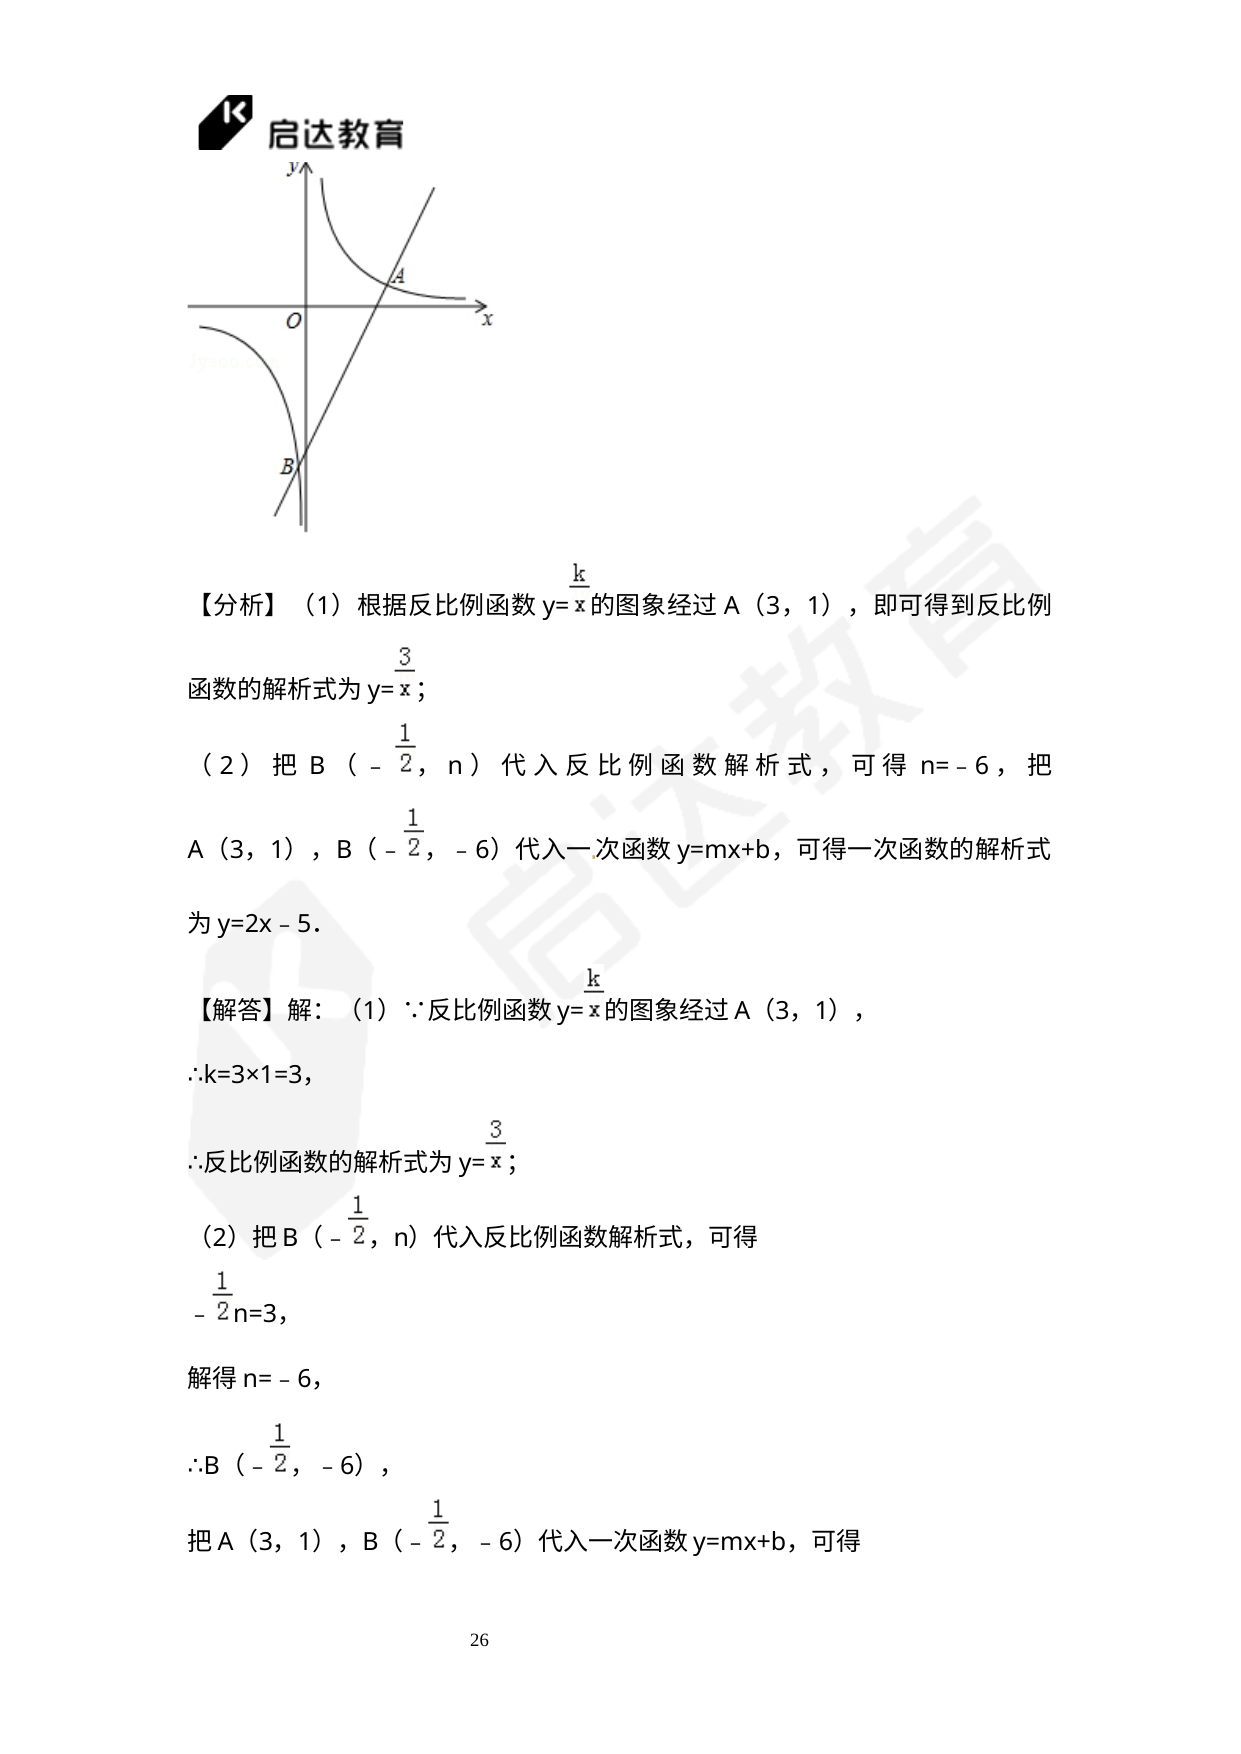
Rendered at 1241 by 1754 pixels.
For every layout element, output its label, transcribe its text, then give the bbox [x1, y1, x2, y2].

picture [403, 804, 424, 859]
picture [394, 643, 415, 699]
text 把A（3，1），B（﹣，﹣6）代入一次函数y=mx+b，可得 [187, 1495, 1053, 1560]
text （2）把B（﹣，n）代入反比例函数解析式，可得 [187, 1192, 1053, 1257]
picture [395, 719, 416, 775]
picture [212, 1267, 233, 1323]
picture [187, 162, 499, 537]
text 解得n=﹣6， [187, 1344, 1053, 1409]
picture [569, 559, 590, 615]
text ﹣n=3， [187, 1268, 1053, 1333]
text 【分析】（1）根据反比例函数y=的图象经过A（3，1），即可得到反比例函数的解析式为y=； [187, 559, 1053, 709]
picture [583, 964, 605, 1020]
text （2）把B（﹣，n）代入反比例函数解析式，可得n=﹣6，把A（3，1），B（﹣，﹣6）代入一次函数y=mx+b，可得一次函数的解析式为y=2x﹣5． [187, 720, 1053, 954]
picture [485, 1116, 506, 1171]
text ∴反比例函数的解析式为y=； [187, 1116, 1053, 1181]
picture [198, 95, 404, 150]
picture [269, 1419, 290, 1475]
text ∴B（﹣，﹣6）， [187, 1419, 1053, 1484]
picture [428, 1495, 449, 1551]
text ∴k=3×1=3， [187, 1040, 1053, 1105]
picture [348, 1192, 369, 1247]
text 【解答】解：（1）∵反比例函数y=的图象经过A（3，1）， [187, 964, 1053, 1029]
